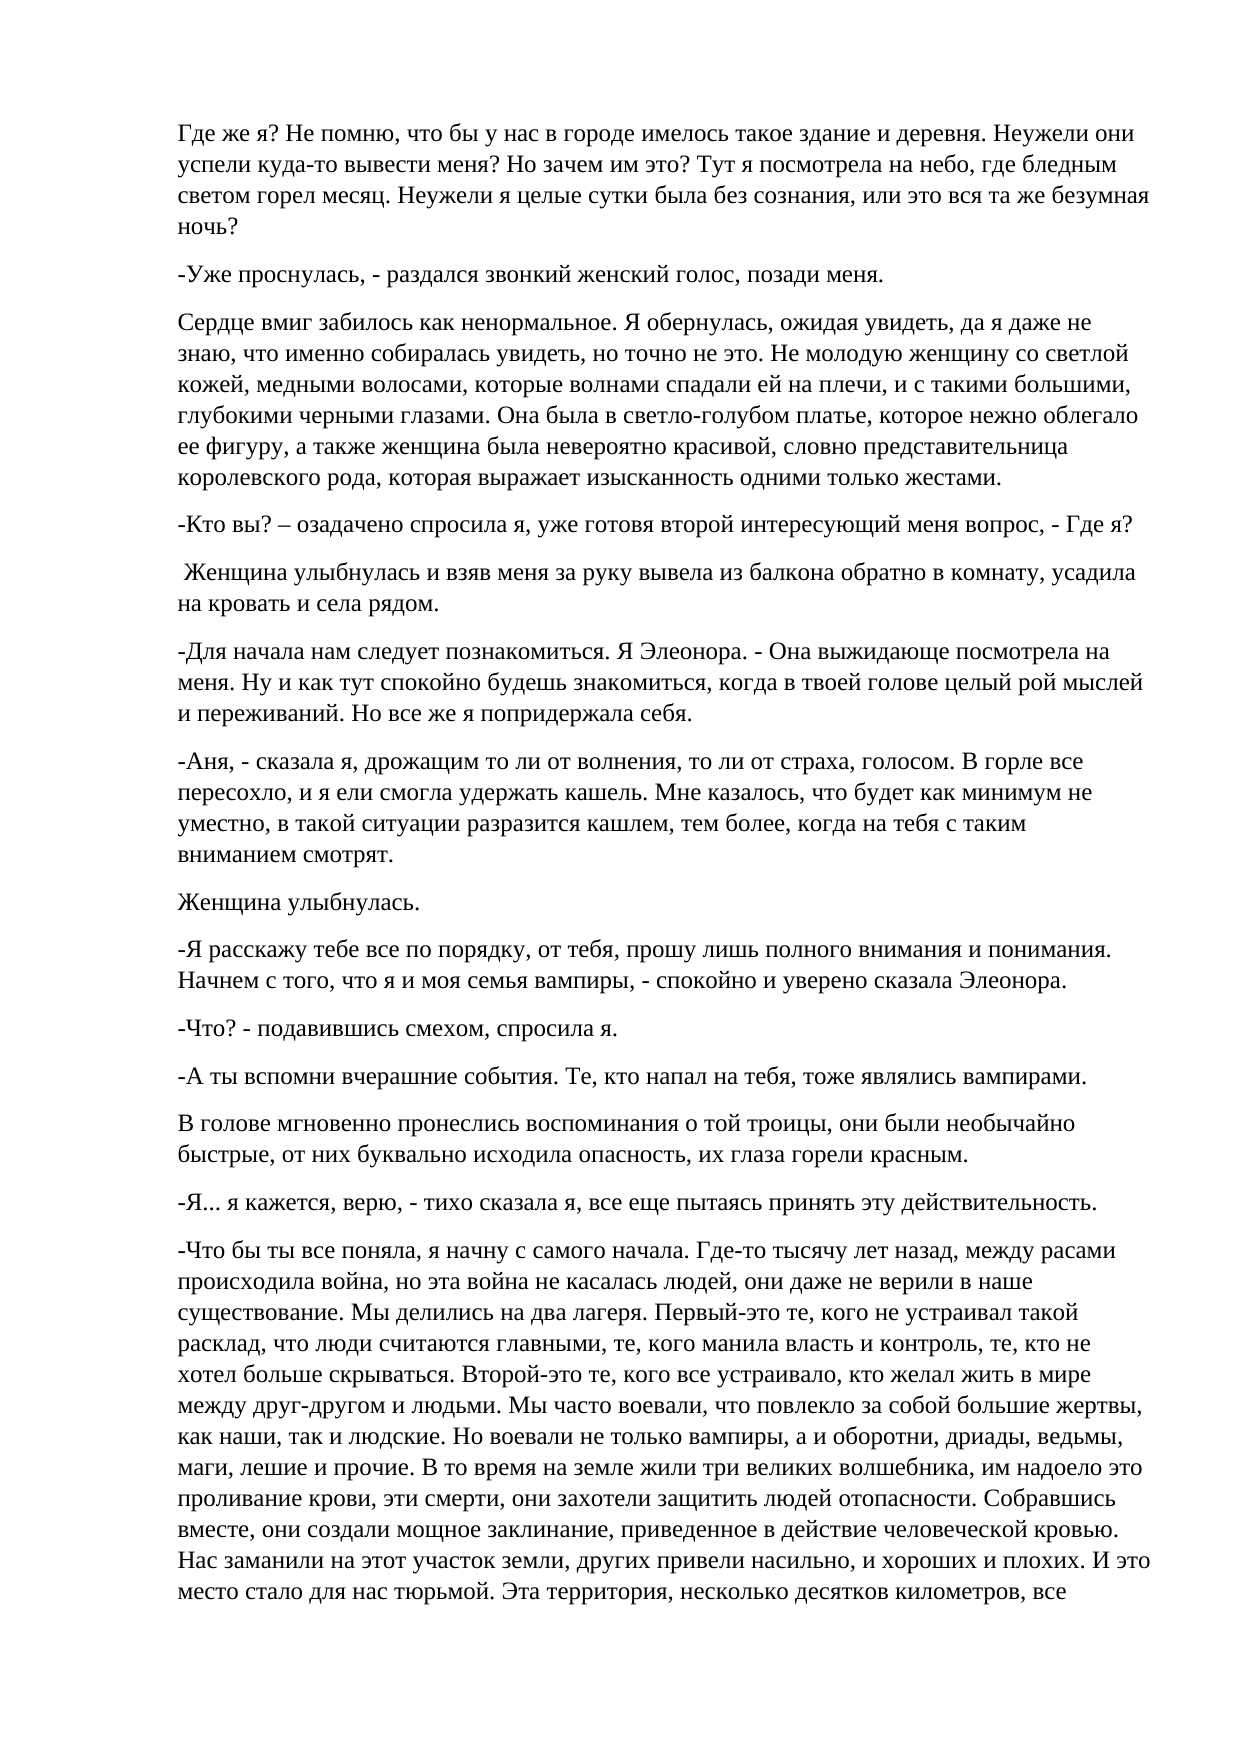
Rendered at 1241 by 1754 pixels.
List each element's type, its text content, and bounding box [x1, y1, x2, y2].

text -А ты вспомни вчерашние события. Те, кто напал на тебя, тоже являлись вампирами. [177, 1061, 1152, 1089]
text -Кто вы? – озадачено спросила я, уже готовя второй интересующий меня вопрос, - Где я? [177, 509, 1152, 538]
text Женщина улыбнулась. [177, 887, 1152, 915]
text -Уже проснулась, - раздался звонкий женский голос, позади меня. [177, 259, 1152, 288]
text В голове мгновенно пронеслись воспоминания о той троицы, они были необычайно быстрые, от них буквально исходила опасность, их глаза горели красным. [177, 1108, 1152, 1168]
text -Что? - подавившись смехом, спросила я. [177, 1013, 1152, 1042]
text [177, 1235, 1152, 1605]
text -Я... я кажется, верю, - тихо сказала я, все еще пытаясь принять эту действительность. [177, 1187, 1152, 1216]
text Женщина улыбнулась и взяв меня за руку вывела из балкона обратно в комнату, усадила на кровать и села рядом. [177, 557, 1152, 617]
text -Я расскажу тебе все по порядку, от тебя, прошу лишь полного внимания и понимания. Начнем с того, что я и моя семья вампиры, - спокойно и уверено сказала Элеонора. [177, 934, 1152, 994]
text Где же я? Не помню, что бы у нас в городе имелось такое здание и деревня. Неужели они успели куда-то вывести меня? Но зачем им это? Тут я посмотрела на небо, где бледным светом горел месяц. Неужели я целые сутки была без сознания, или это вся та же безумная ночь? [177, 118, 1152, 240]
text -Для начала нам следует познакомиться. Я Элеонора. - Она выжидающе посмотрела на меня. Ну и как тут спокойно будешь знакомиться, когда в твоей голове целый рой мыслей и переживаний. Но все же я попридержала себя. [177, 636, 1152, 727]
text Сердце вмиг забилось как ненормальное. Я обернулась, ожидая увидеть, да я даже не знаю, что именно собиралась увидеть, но точно не это. Не молодую женщину со светлой кожей, медными волосами, которые волнами спадали ей на плечи, и с такими большими, глубокими черными глазами. Она была в светло-голубом платье, которое нежно облегало ее фигуру, а также женщина была невероятно красивой, словно представительница королевского рода, которая выражает изысканность одними только жестами. [177, 307, 1152, 491]
text -Аня, - сказала я, дрожащим то ли от волнения, то ли от страха, голосом. В горле все пересохло, и я ели смогла удержать кашель. Мне казалось, что будет как минимум не уместно, в такой ситуации разразится кашлем, тем более, когда на тебя с таким вниманием смотрят. [177, 746, 1152, 868]
